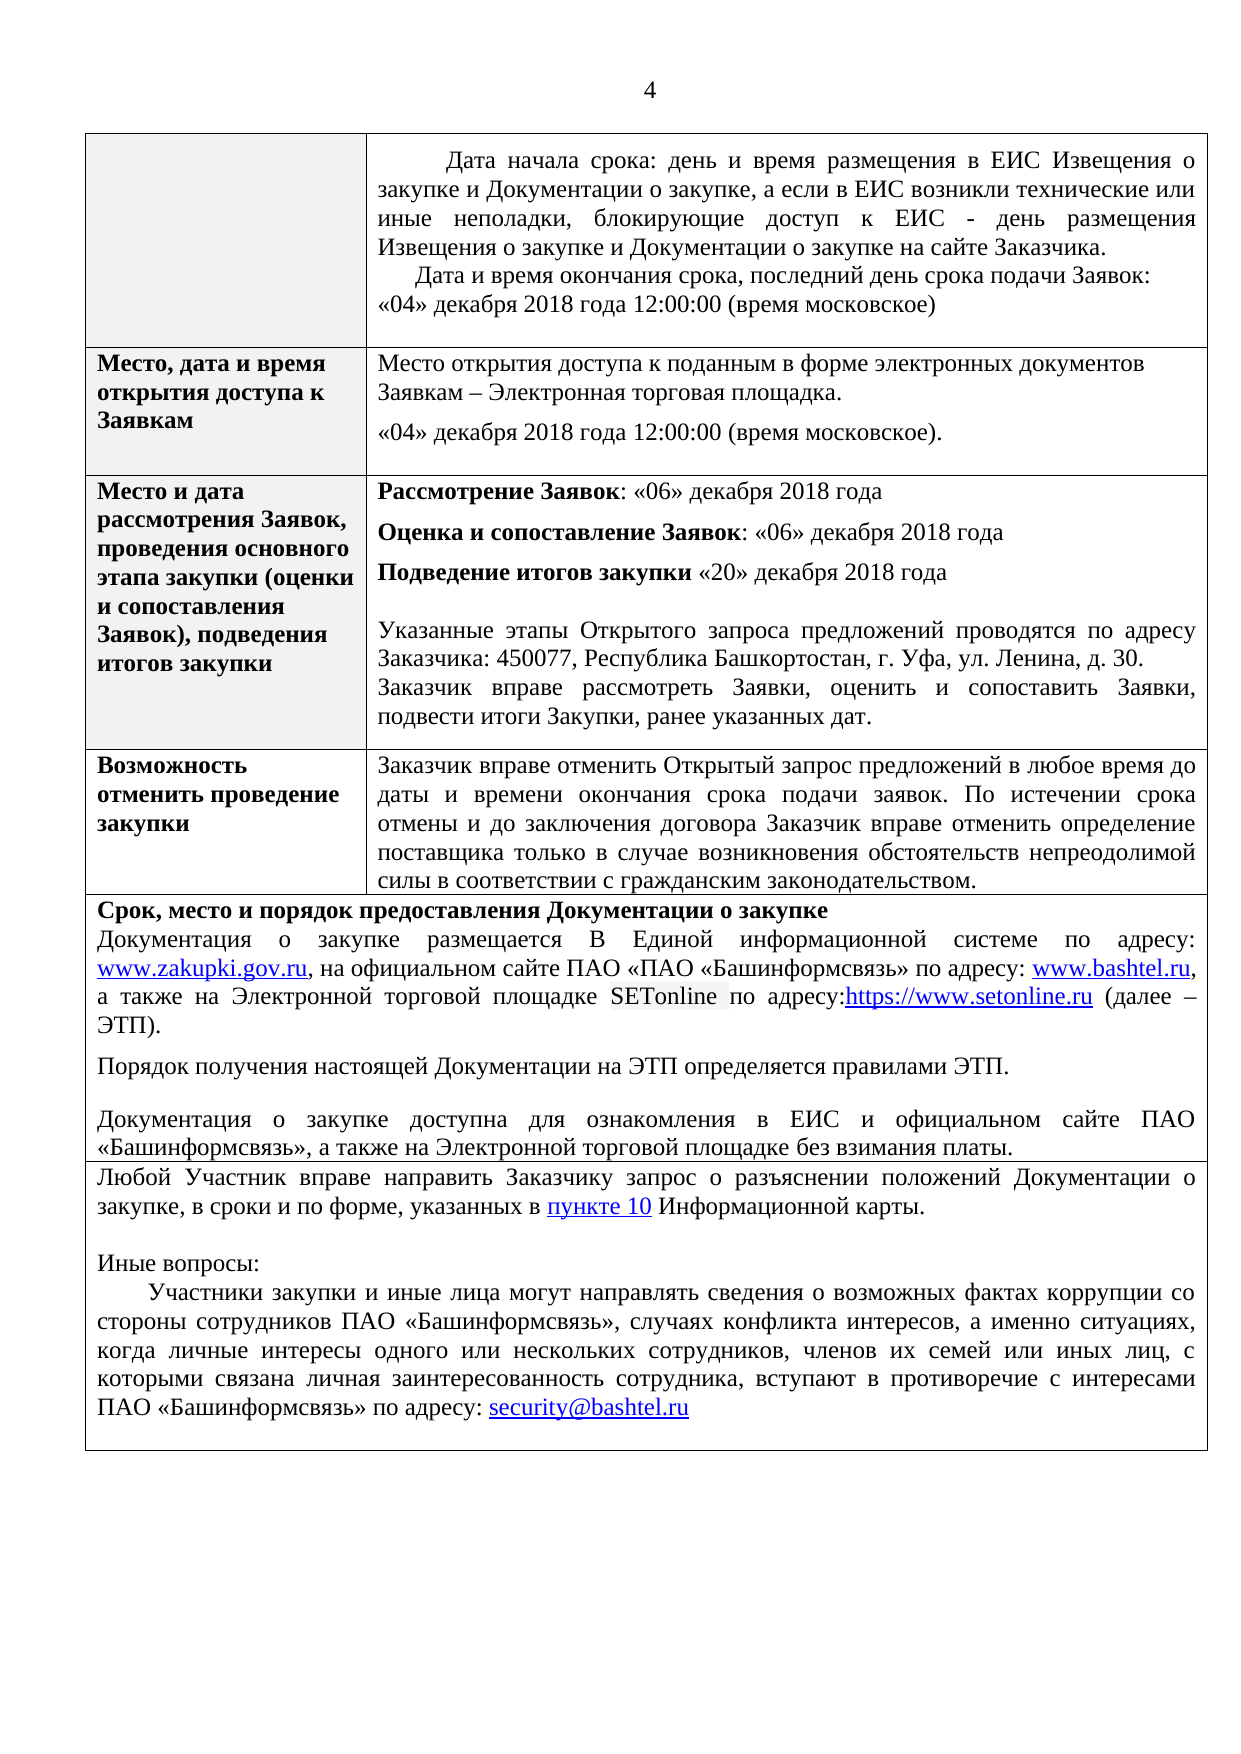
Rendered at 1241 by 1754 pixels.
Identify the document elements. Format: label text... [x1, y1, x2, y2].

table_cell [367, 134, 1207, 347]
table_cell Рассмотрение Заявок: «06» декабря 2018 года Оценка и сопоставление Заявок: «06» декабря 2018 года Подведение итогов закупки «20» декабря 2018 года Указанные этапы Открытого запроса предложений проводятся по адресу Заказчика: 450077, Республика Башкортостан, г. Уфа, ул. Ленина, д. 30. Заказчик вправе рассмотреть Заявки, оценить и сопоставить Заявки, подвести итоги Закупки, ранее указанных дат. [367, 476, 1207, 749]
table_cell Место и дата рассмотрения Заявок, проведения основного этапа закупки (оценки и сопоставления Заявок), подведения итогов закупки [86, 476, 366, 749]
table_cell Возможность отменить проведение закупки [86, 750, 366, 894]
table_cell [86, 134, 366, 347]
table_cell Место, дата и время открытия доступа к Заявкам [86, 348, 366, 475]
table_cell Заказчик вправе отменить Открытый запрос предложений в любое время до даты и времени окончания срока подачи заявок. По истечении срока отмены и до заключения договора Заказчик вправе отменить определение поставщика только в случае возникновения обстоятельств непреодолимой силы в соответствии с гражданским законодательством. [367, 750, 1207, 894]
table_cell Любой Участник вправе направить Заказчику запрос о разъяснении положений Документации о закупке, в сроки и по форме, указанных в пункте 10 Информационной карты. Иные вопросы: Участники закупки и иные лица могут направлять сведения о возможных фактах коррупции со стороны сотрудников ПАО «Башинформсвязь», случаях конфликта интересов, а именно ситуациях, когда личные интересы одного или нескольких сотрудников, членов их семей или иных лиц, с которыми связана личная заинтересованность сотрудника, вступают в противоречие с интересами ПАО «Башинформсвязь» по адресу: security@bashtel.ru [86, 1162, 1207, 1450]
table_cell Место открытия доступа к поданным в форме электронных документов Заявкам – Электронная торговая площадка. «04» декабря 2018 года 12:00:00 (время московское). [367, 348, 1207, 475]
table_cell Срок, место и порядок предоставления Документации о закупке Документация о закупке размещается В Единой информационной системе по адресу: www.zakupki.gov.ru, на официальном сайте ПАО «ПАО «Башинформсвязь» по адресу: www.bashtel.ru, а также на Электронной торговой площадке SETonline по адресу: (далее – ЭТП). Порядок получения настоящей Документации на ЭТП определяется правилами ЭТП. Документация о закупке доступна для ознакомления в ЕИС и официальном сайте ПАО «Башинформсвязь», а также на Электронной торговой площадке без взимания платы. [86, 895, 1207, 1161]
